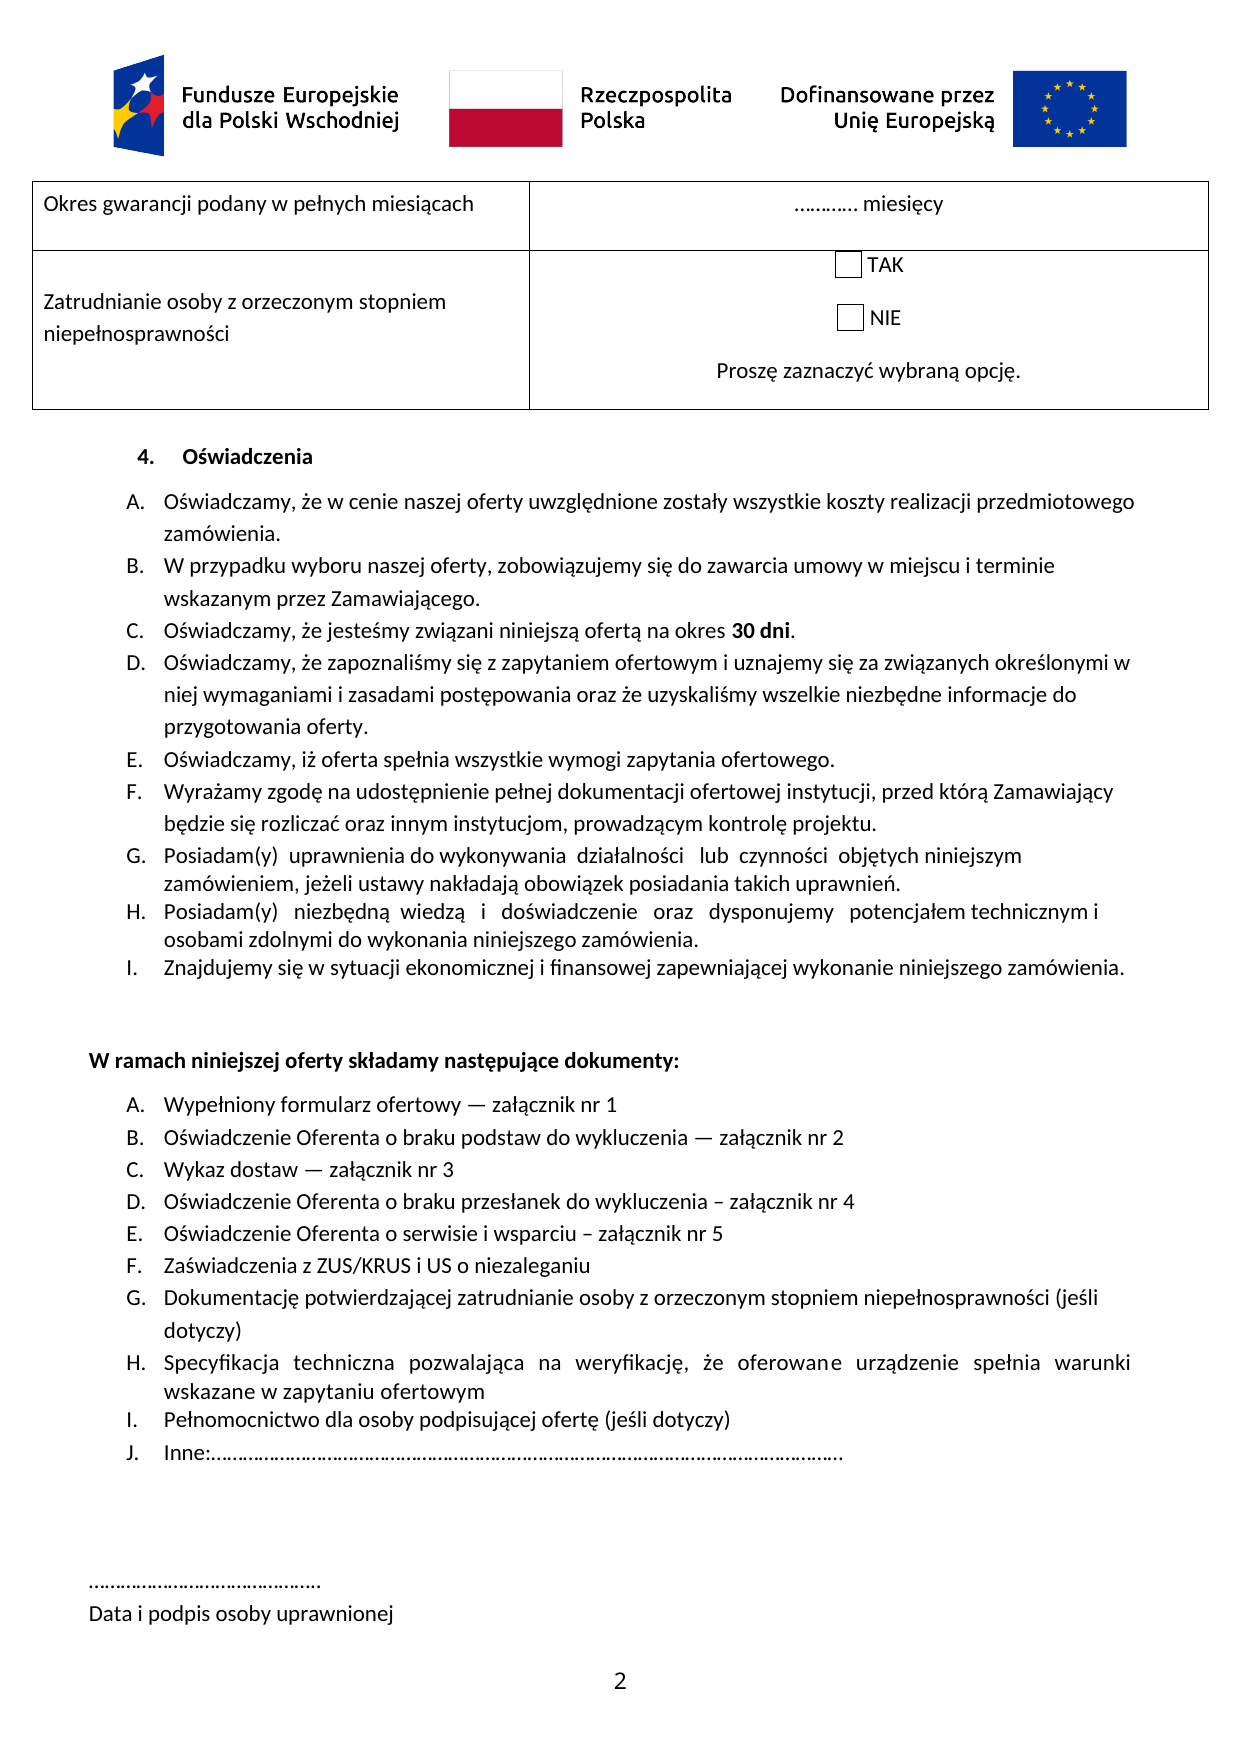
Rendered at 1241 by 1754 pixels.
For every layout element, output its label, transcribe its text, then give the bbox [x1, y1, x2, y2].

list Znajdujemy się w sytuacji ekonomicznej i finansowej zapewniającej wykonanie niniejszego zamówienia. [126, 953, 1152, 981]
list W przypadku wyboru naszej oferty, zobowiązujemy się do zawarcia umowy w miejscu i terminie wskazanym przez Zamawiającego. [126, 552, 1152, 612]
table_cell Zatrudnianie osoby z orzeczonym stopniem niepełnosprawności [33, 251, 529, 409]
text …………………………………….. [89, 1567, 1152, 1594]
list Posiadam(y) uprawnienia do wykonywania działalności lub czynności objętych niniejszym zamówieniem, jeżeli ustawy nakładają obowiązek posiadania takich uprawnień. [126, 841, 1152, 897]
list Inne:………………………………………………………………………………………………………… [126, 1438, 1152, 1466]
list Wykaz dostaw — załącznik nr 3 [126, 1155, 1151, 1183]
text W ramach niniejszej oferty składamy następujące dokumenty: [89, 1046, 1152, 1074]
list Zaświadczenia z ZUS/KRUS i US o niezaleganiu [126, 1251, 1151, 1279]
list Wyrażamy zgodę na udostępnienie pełnej dokumentacji ofertowej instytucji, przed którą Zamawiający będzie się rozliczać oraz innym instytucjom, prowadzącym kontrolę projektu. [126, 777, 1152, 837]
list Dokumentację potwierdzającej zatrudnianie osoby z orzeczonym stopniem niepełnosprawności (jeśli dotyczy) [126, 1283, 1151, 1344]
list Pełnomocnictwo dla osoby podpisującej ofertę (jeśli dotyczy) [126, 1406, 1152, 1434]
list Oświadczamy, że jesteśmy związani niniejszą ofertą na okres 30 dni. [126, 616, 1152, 644]
list Wypełniony formularz ofertowy — załącznik nr 1 [126, 1090, 1151, 1118]
list Specyfikacja techniczna pozwalająca na weryfikację, że oferowane urządzenie spełnia warunki wskazane w zapytaniu ofertowym [126, 1348, 1131, 1405]
list Oświadczenie Oferenta o serwisie i wsparciu – załącznik nr 5 [126, 1219, 1151, 1247]
table_cell ………… miesięcy [530, 182, 1208, 249]
list Oświadczamy, że zapoznaliśmy się z zapytaniem ofertowym i uznajemy się za związanych określonymi w niej wymaganiami i zasadami postępowania oraz że uzyskaliśmy wszelkie niezbędne informacje do przygotowania oferty. [126, 648, 1152, 741]
list Posiadam(y) niezbędną wiedzą i doświadczenie oraz dysponujemy potencjałem technicznym i osobami zdolnymi do wykonania niniejszego zamówienia. [126, 897, 1152, 953]
table_cell TAK NIE Proszę zaznaczyć wybraną opcję. [530, 251, 1208, 409]
list Oświadczenie Oferenta o braku podstaw do wykluczenia — załącznik nr 2 [126, 1123, 1151, 1151]
picture [88, 29, 1152, 181]
text Data i podpis osoby uprawnionej [89, 1599, 1152, 1627]
table_cell Okres gwarancji podany w pełnych miesiącach [33, 182, 529, 249]
list Oświadczamy, iż oferta spełnia wszystkie wymogi zapytania ofertowego. [126, 745, 1152, 773]
list Oświadczenia [137, 442, 1152, 471]
list Oświadczenie Oferenta o braku przesłanek do wykluczenia – załącznik nr 4 [126, 1187, 1151, 1215]
list Oświadczamy, że w cenie naszej oferty uwzględnione zostały wszystkie koszty realizacji przedmiotowego zamówienia. [126, 487, 1152, 547]
